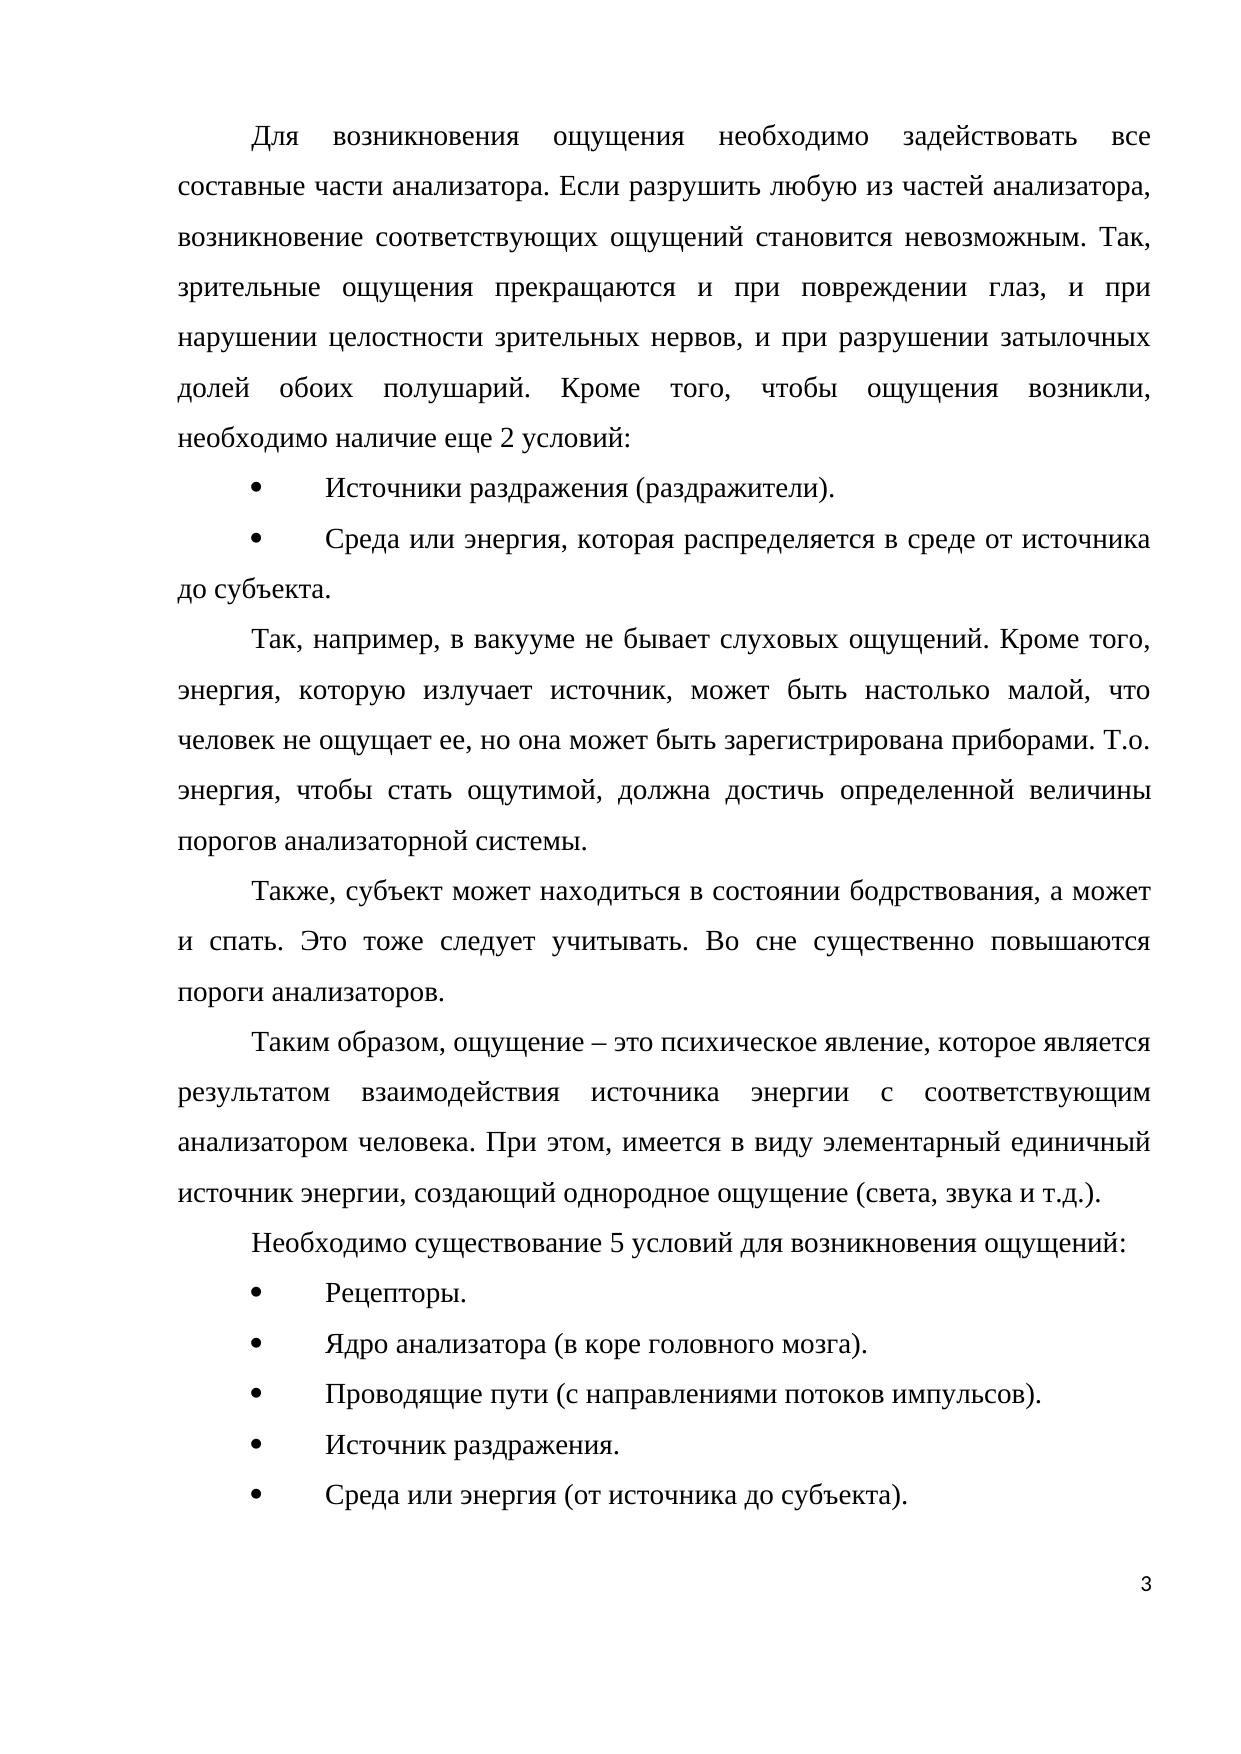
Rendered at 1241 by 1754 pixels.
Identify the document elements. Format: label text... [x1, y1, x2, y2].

list Источники раздражения (раздражители). [177, 470, 1152, 504]
list Среда или энергия (от источника до субъекта). [177, 1477, 1152, 1511]
list Проводящие пути (с направлениями потоков импульсов). [177, 1376, 1152, 1410]
text Так, например, в вакууме не бывает слуховых ощущений. Кроме того, энергия, которую излучает источник, может быть настолько малой, что человек не ощущает ее, но она может быть зарегистрирована приборами. Т.о. энергия, чтобы стать ощутимой, должна достичь определенной величины порогов анализаторной системы. [177, 621, 1152, 856]
list Источник раздражения. [177, 1427, 1152, 1460]
text Также, субъект может находиться в состоянии бодрствования, а может и спать. Это тоже следует учитывать. Во сне существенно повышаются пороги анализаторов. [177, 873, 1152, 1007]
list Ядро анализатора (в коре головного мозга). [177, 1326, 1152, 1359]
text Необходимо существование 5 условий для возникновения ощущений: [177, 1225, 1152, 1259]
text Для возникновения ощущения необходимо задействовать все составные части анализатора. Если разрушить любую из частей анализатора, возникновение соответствующих ощущений становится невозможным. Так, зрительные ощущения прекращаются и при повреждении глаз, и при нарушении целостности зрительных нервов, и при разрушении затылочных долей обоих полушарий. Кроме того, чтобы ощущения возникли, необходимо наличие еще 2 условий: [177, 118, 1152, 453]
text Таким образом, ощущение – это психическое явление, которое является результатом взаимодействия источника энергии с соответствующим анализатором человека. При этом, имеется в виду элементарный единичный источник энергии, создающий однородное ощущение (света, звука и т.д.). [177, 1024, 1152, 1208]
list Среда или энергия, которая распределяется в среде от источника до субъекта. [177, 521, 1152, 605]
list Рецепторы. [177, 1276, 1152, 1309]
